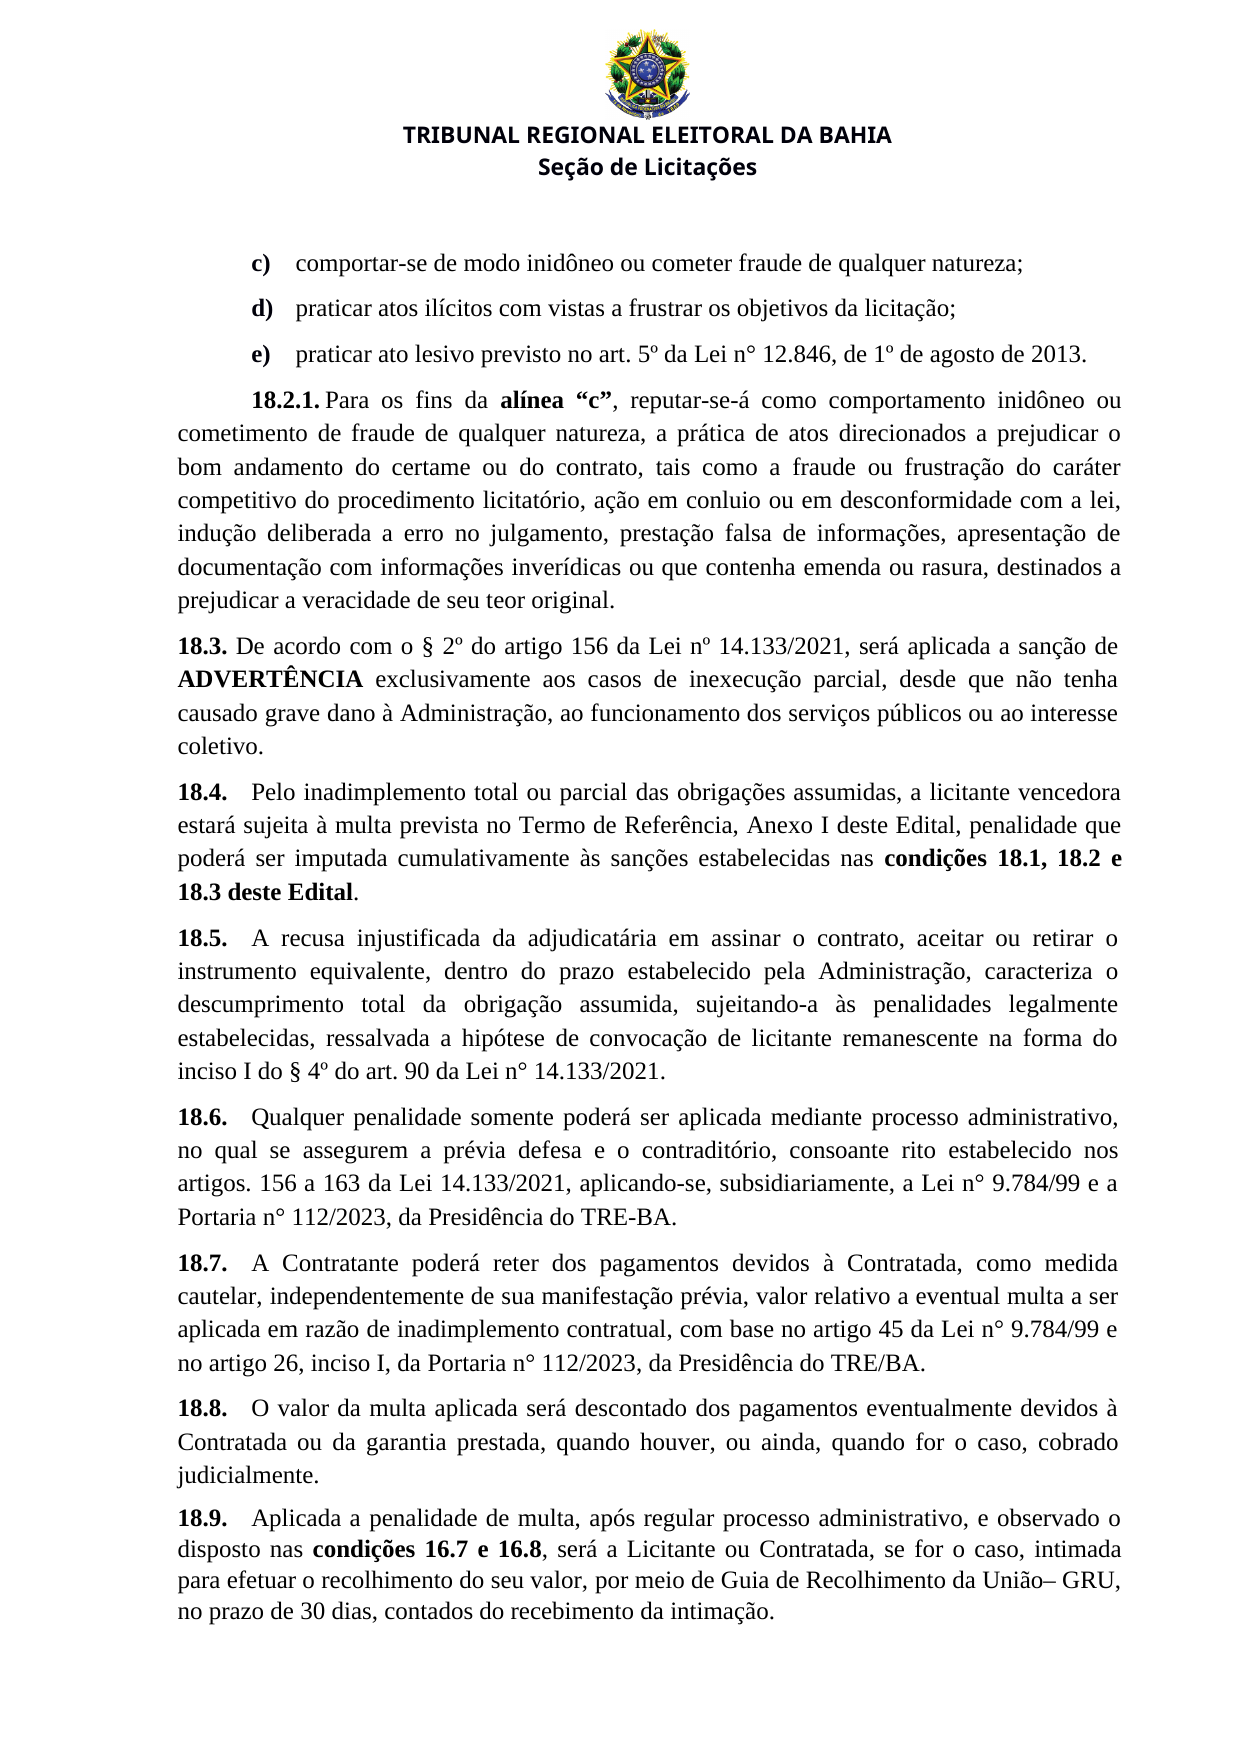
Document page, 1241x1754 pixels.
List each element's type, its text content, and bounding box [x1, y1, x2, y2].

text 18.6. Qualquer penalidade somente poderá ser aplicada mediante processo administrativo, no qual se assegurem a prévia defesa e o contraditório, consoante rito estabelecido nos artigos. 156 a 163 da Lei 14.133/2021, aplicando-se, subsidiariamente, a Lei n° 9.784/99 e a Portaria n° 112/2023, da Presidência do TRE-BA. [177, 1098, 1119, 1232]
text 18.7. A Contratante poderá reter dos pagamentos devidos à Contratada, como medida cautelar, independentemente de sua manifestação prévia, valor relativo a eventual multa a ser aplicada em razão de inadimplemento contratual, com base no artigo 45 da Lei n° 9.784/99 e no artigo 26, inciso I, da Portaria n° 112/2023, da Presidência do TRE/BA. [177, 1244, 1119, 1378]
text 18.9. Aplicada a penalidade de multa, após regular processo administrativo, e observado o disposto nas condições 16.7 e 16.8, será a Licitante ou Contratada, se for o caso, intimada para efetuar o recolhimento do seu valor, por meio de Guia de Recolhimento da União– GRU, no prazo de 30 dias, contados do recebimento da intimação. [177, 1503, 1122, 1624]
text 18.4. Pelo inadimplemento total ou parcial das obrigações assumidas, a licitante vencedora estará sujeita à multa prevista no Termo de Referência, Anexo I deste Edital, penalidade que poderá ser imputada cumulativamente às sanções estabelecidas nas condições 18.1, 18.2 e 18.3 deste Edital. [177, 773, 1122, 907]
list praticar ato lesivo previsto no art. 5º da Lei n° 12.846, de 1º de agosto de 2013. [251, 336, 1122, 369]
text 18.2.1. Para os fins da alínea “c”, reputar-se-á como comportamento inidôneo ou cometimento de fraude de qualquer natureza, a prática de atos direcionados a prejudicar o bom andamento do certame ou do contrato, tais como a fraude ou frustração do caráter competitivo do procedimento licitatório, ação em conluio ou em desconformidade com a lei, indução deliberada a erro no julgamento, prestação falsa de informações, apresentação de documentação com informações inverídicas ou que contenha emenda ou rasura, destinados a prejudicar a veracidade de seu teor original. [177, 382, 1122, 615]
list praticar atos ilícitos com vistas a frustrar os objetivos da licitação; [251, 290, 1122, 323]
text 18.5. A recusa injustificada da adjudicatária em assinar o contrato, aceitar ou retirar o instrumento equivalente, dentro do prazo estabelecido pela Administração, caracteriza o descumprimento total da obrigação assumida, sujeitando-a às penalidades legalmente estabelecidas, ressalvada a hipótese de convocação de licitante remanescente na forma do inciso I do § 4º do art. 90 da Lei n° 14.133/2021. [177, 919, 1119, 956]
text 18.3. De acordo com o § 2º do artigo 156 da Lei nº 14.133/2021, será aplicada a sanção de ADVERTÊNCIA exclusivamente aos casos de inexecução parcial, desde que não tenha causado grave dano à Administração, ao funcionamento dos serviços públicos ou ao interesse coletivo. [177, 628, 1119, 761]
text 18.8. O valor da multa aplicada será descontado dos pagamentos eventualmente devidos à Contratada ou da garantia prestada, quando houver, ou ainda, quando for o caso, cobrado judicialmente. [177, 1390, 1119, 1490]
list comportar-se de modo inidôneo ou cometer fraude de qualquer natureza; [251, 244, 1122, 278]
text 18.5. A recusa injustificada da adjudicatária em assinar o contrato, aceitar ou retirar o instrumento equivalente, dentro do prazo estabelecido pela Administração, caracteriza o descumprimento total da obrigação assumida, sujeitando-a às penalidades legalmente estabelecidas, ressalvada a hipótese de convocação de licitante remanescente na forma do inciso I do § 4º do art. 90 da Lei n° 14.133/2021. [177, 1018, 1119, 1086]
